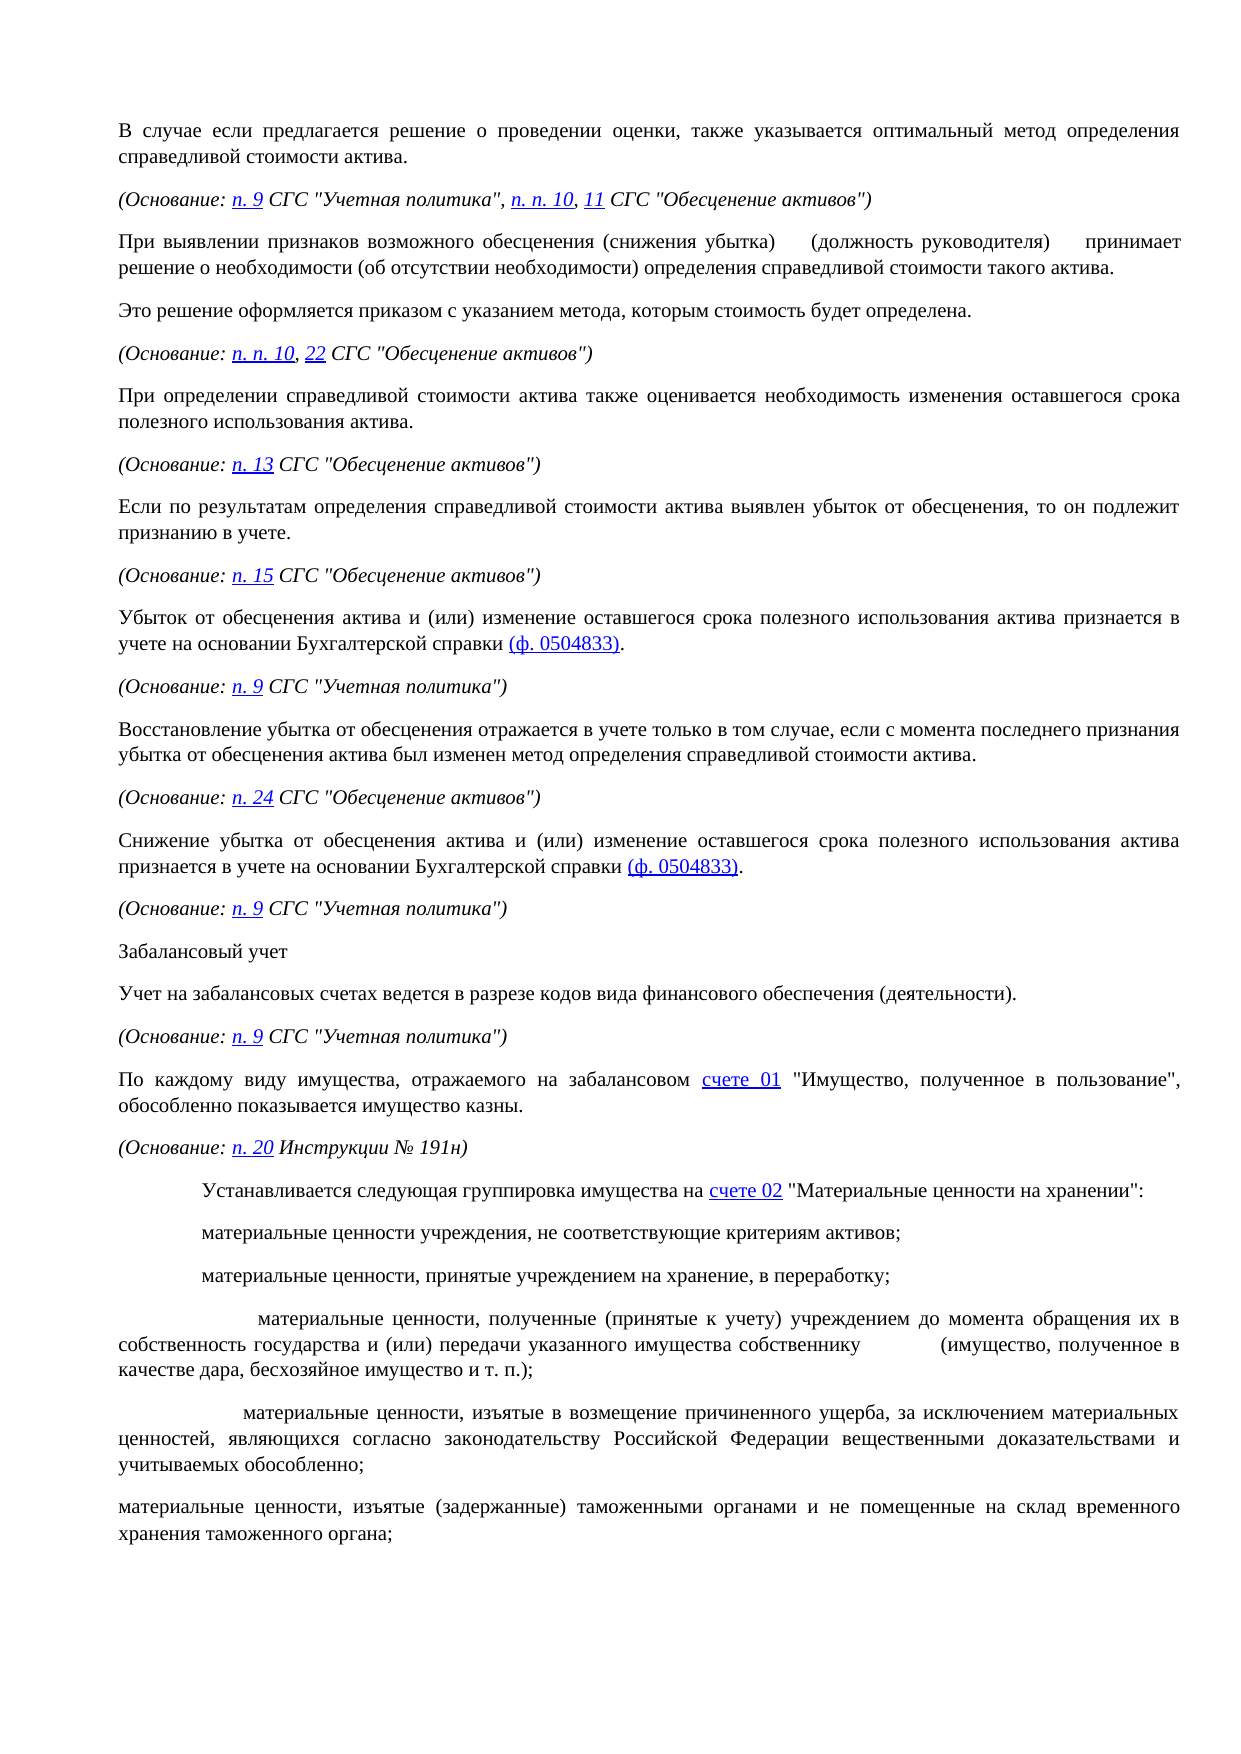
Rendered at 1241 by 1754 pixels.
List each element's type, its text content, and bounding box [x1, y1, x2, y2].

text (Основание: п. 13 СГС "Обесценение активов") [118, 452, 1181, 476]
text материальные ценности, принятые учреждением на хранение, в переработку; [118, 1263, 1181, 1287]
text Учет на забалансовых счетах ведется в разрезе кодов вида финансового обеспечения (деятельности). [118, 981, 1181, 1005]
text материальные ценности учреждения, не соответствующие критериям активов; [118, 1220, 1181, 1244]
text (Основание: п. п. 10, 22 СГС "Обесценение активов") [118, 340, 1181, 364]
text Забалансовый учет [118, 939, 1181, 963]
text (Основание: п. 9 СГС "Учетная политика") [118, 674, 1181, 698]
text Устанавливается следующая группировка имущества на счете 02 "Материальные ценности на хранении": [118, 1178, 1181, 1202]
text Это решение оформляется приказом с указанием метода, которым стоимость будет определена. [118, 298, 1181, 322]
text материальные ценности, изъятые (задержанные) таможенными органами и не помещенные на склад временного хранения таможенного органа; [118, 1494, 1181, 1544]
text (Основание: п. 9 СГС "Учетная политика") [118, 1024, 1181, 1048]
text В случае если предлагается решение о проведении оценки, также указывается оптимальный метод определения справедливой стоимости актива. [118, 118, 1181, 168]
text материальные ценности, изъятые в возмещение причиненного ущерба, за исключением материальных ценностей, являющихся согласно законодательству Российской Федерации вещественными доказательствами и учитываемых обособленно; [118, 1400, 1181, 1476]
text (Основание: п. 9 СГС "Учетная политика") [118, 896, 1181, 920]
text Если по результатам определения справедливой стоимости актива выявлен убыток от обесценения, то он подлежит признанию в учете. [118, 494, 1181, 544]
text (Основание: п. 15 СГС "Обесценение активов") [118, 563, 1181, 587]
text Убыток от обесценения актива и (или) изменение оставшегося срока полезного использования актива признается в учете на основании Бухгалтерской справки (ф. 0504833). [118, 605, 1181, 655]
text (Основание: п. 9 СГС "Учетная политика", п. п. 10, 11 СГС "Обесценение активов") [118, 187, 1181, 211]
text Восстановление убытка от обесценения отражается в учете только в том случае, если с момента последнего признания убытка от обесценения актива был изменен метод определения справедливой стоимости актива. [118, 716, 1181, 766]
text (Основание: п. 20 Инструкции № 191н) [118, 1135, 1181, 1159]
text материальные ценности, полученные (принятые к учету) учреждением до момента обращения их в собственность государства и (или) передачи указанного имущества собственнику (имущество, полученное в качестве дара, бесхозяйное имущество и т. п.); [118, 1306, 1181, 1381]
text Снижение убытка от обесценения актива и (или) изменение оставшегося срока полезного использования актива признается в учете на основании Бухгалтерской справки (ф. 0504833). [118, 828, 1181, 878]
text По каждому виду имущества, отражаемого на забалансовом счете 01 "Имущество, полученное в пользование", обособленно показывается имущество казны. [118, 1067, 1181, 1117]
text При выявлении признаков возможного обесценения (снижения убытка) (должность руководителя) принимает решение о необходимости (об отсутствии необходимости) определения справедливой стоимости такого актива. [118, 229, 1181, 279]
text При определении справедливой стоимости актива также оценивается необходимость изменения оставшегося срока полезного использования актива. [118, 383, 1181, 433]
text (Основание: п. 24 СГС "Обесценение активов") [118, 785, 1181, 809]
